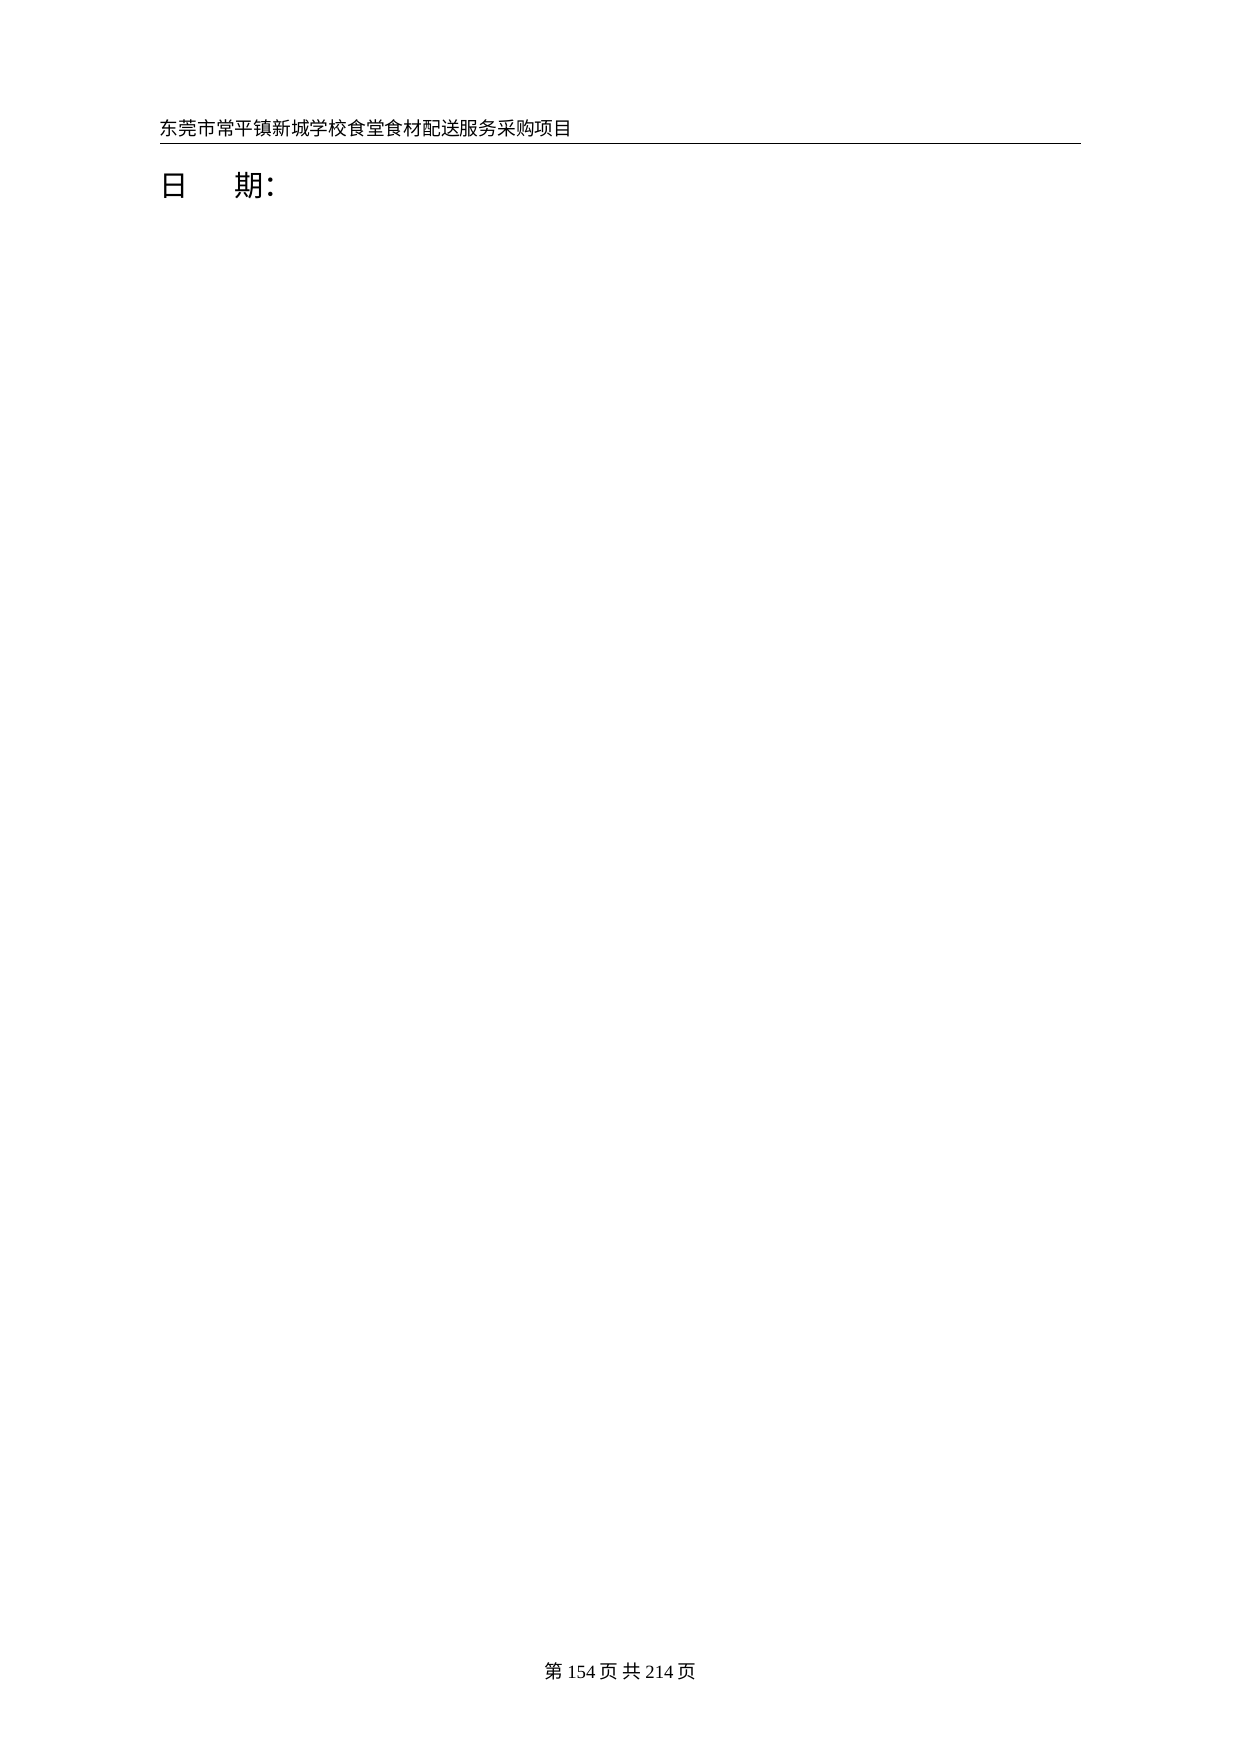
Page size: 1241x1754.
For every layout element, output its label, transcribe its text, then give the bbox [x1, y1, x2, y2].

list 日 期： [159, 162, 1081, 205]
